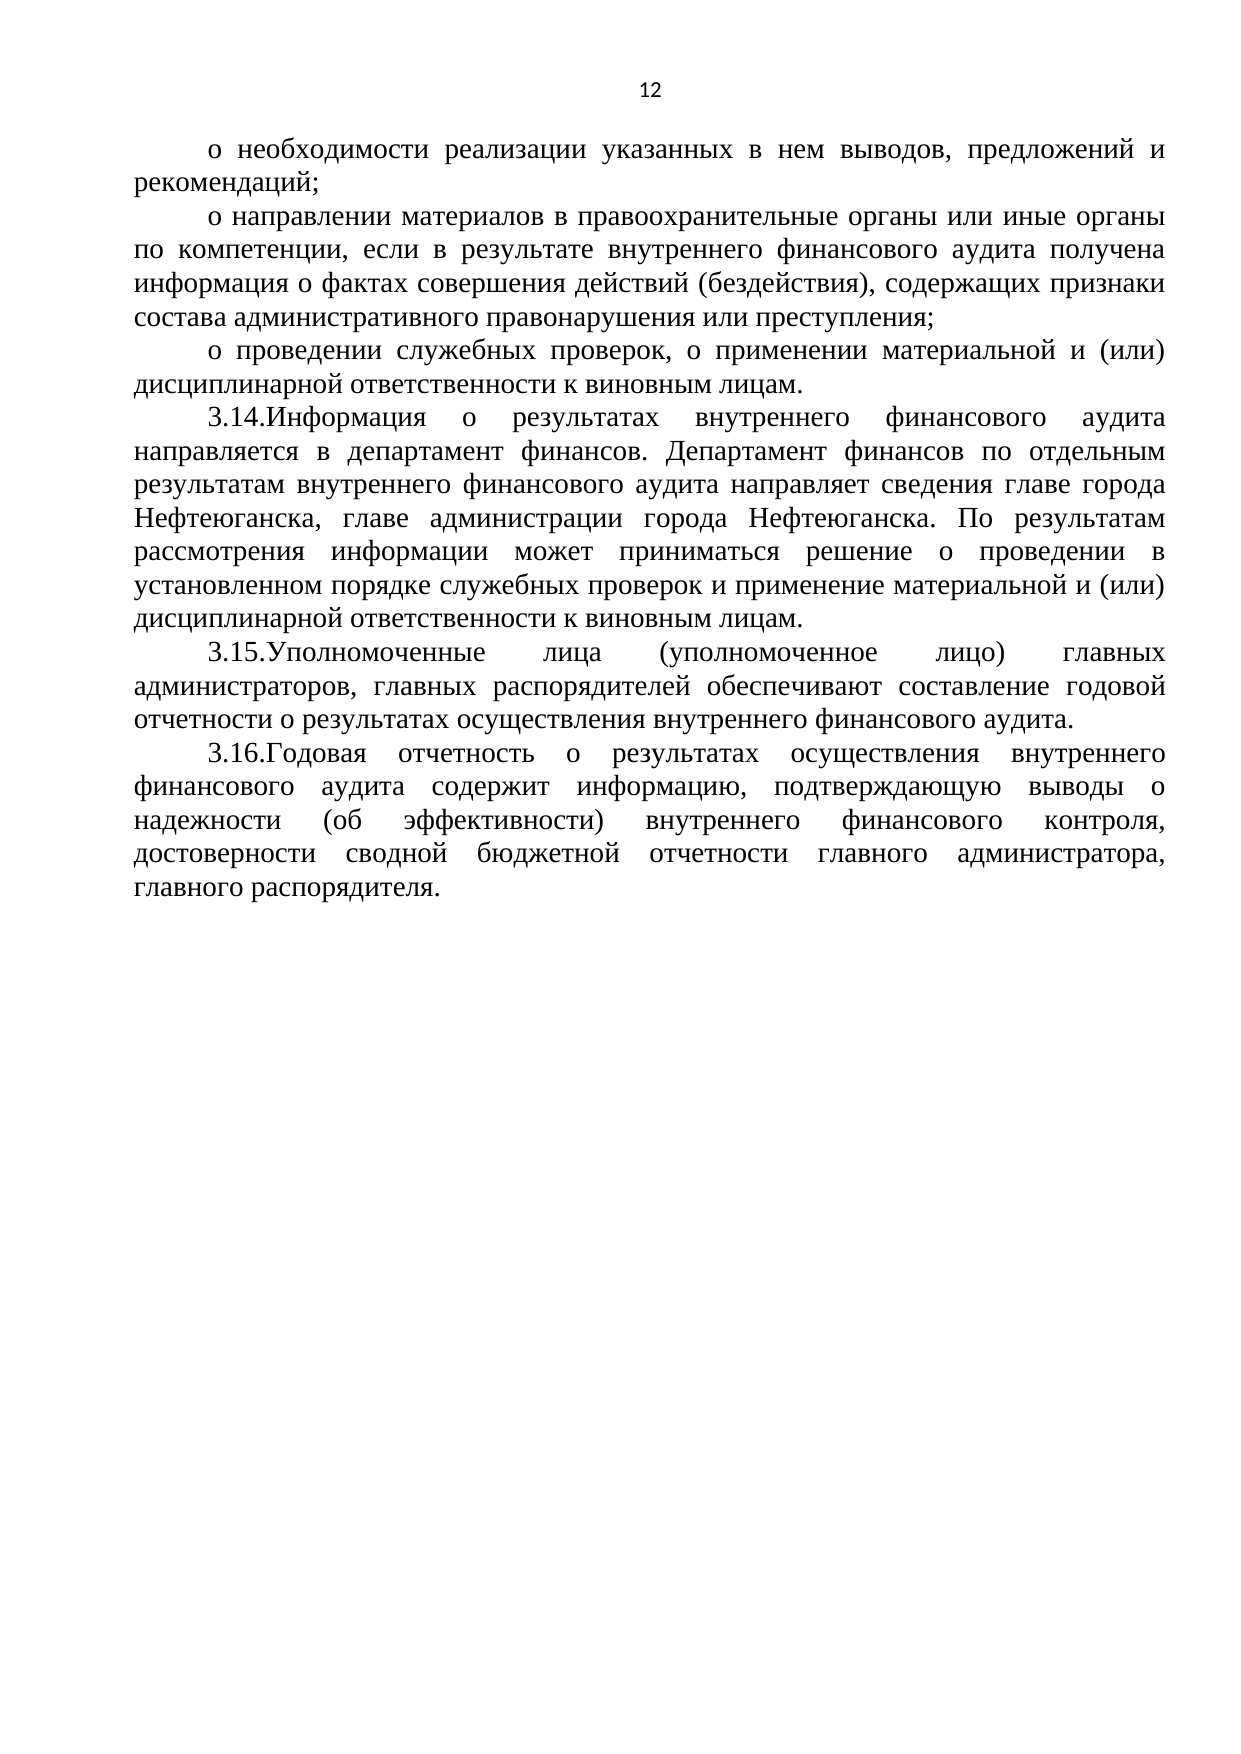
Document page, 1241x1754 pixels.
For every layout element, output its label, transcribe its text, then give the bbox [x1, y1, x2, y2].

text о необходимости реализации указанных в нем выводов, предложений и рекомендаций; [133, 131, 1166, 198]
text о проведении служебных проверок, о применении материальной и (или) дисциплинарной ответственности к виновным лицам. [133, 332, 1166, 399]
text 3.15.Уполномоченные лица (уполномоченное лицо) главных администраторов, главных распорядителей обеспечивают составление годовой отчетности о результатах осуществления внутреннего финансового аудита. [133, 634, 1166, 735]
text 3.14.Информация о результатах внутреннего финансового аудита направляется в департамент финансов. Департамент финансов по отдельным результатам внутреннего финансового аудита направляет сведения главе города Нефтеюганска, главе администрации города Нефтеюганска. По результатам рассмотрения информации может приниматься решение о проведении в установленном порядке служебных проверок и применение материальной и (или) дисциплинарной ответственности к виновным лицам. [133, 399, 1166, 634]
text о направлении материалов в правоохранительные органы или иные органы по компетенции, если в результате внутреннего финансового аудита получена информация о фактах совершения действий (бездействия), содержащих признаки состава административного правонарушения или преступления; [133, 198, 1166, 332]
text 3.16.Годовая отчетность о результатах осуществления внутреннего финансового аудита содержит информацию, подтверждающую выводы о надежности (об эффективности) внутреннего финансового контроля, достоверности сводной бюджетной отчетности главного администратора, главного распорядителя. [133, 735, 1166, 902]
